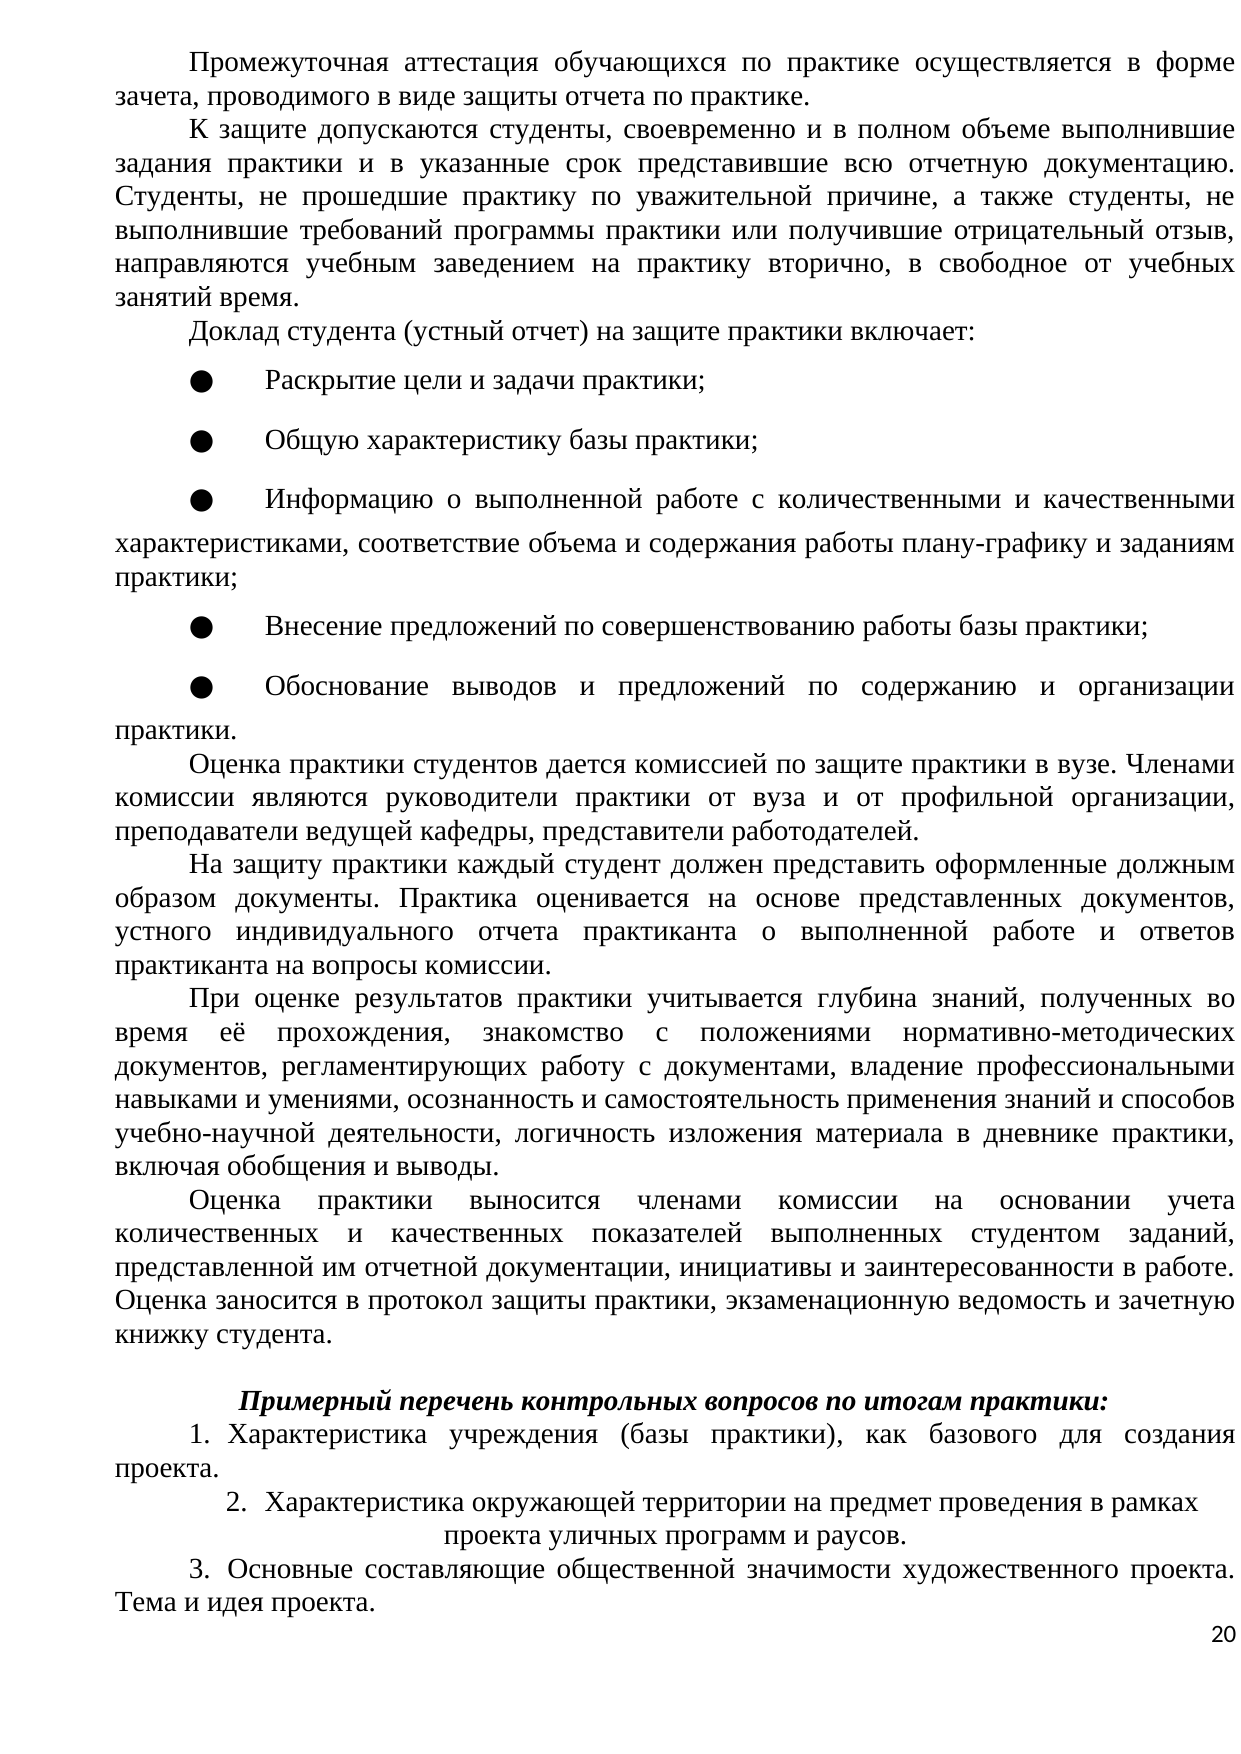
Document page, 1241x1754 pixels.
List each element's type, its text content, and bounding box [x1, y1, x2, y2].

list Характеристика учреждения (базы практики), как базового для создания проекта. [114, 1417, 1236, 1484]
text При оценке результатов практики учитывается глубина знаний, полученных во время её прохождения, знакомство с положениями нормативно-методических документов, регламентирующих работу с документами, владение профессиональными навыками и умениями, осознанность и самостоятельность применения знаний и способов учебно-научной деятельности, логичность изложения материала в дневнике практики, включая обобщения и выводы. [114, 981, 1236, 1182]
list Раскрытие цели и задачи практики; [114, 346, 1236, 406]
text На защиту практики каждый студент должен представить оформленные должным образом документы. Практика оценивается на основе представленных документов, устного индивидуального отчета практиканта о выполненной работе и ответов практиканта на вопросы комиссии. [114, 846, 1236, 981]
list Обоснование выводов и предложений по содержанию и организации практики. [114, 652, 1236, 746]
list Информацию о выполненной работе с количественными и качественными характеристиками, соответствие объема и содержания работы плану-графику и заданиям практики; [114, 466, 1236, 593]
list Основные составляющие общественной значимости художественного проекта. Тема и идея проекта. [114, 1551, 1236, 1618]
text К защите допускаются студенты, своевременно и в полном объеме выполнившие задания практики и в указанные срок представившие всю отчетную документацию. Студенты, не прошедшие практику по уважительной причине, а также студенты, не выполнившие требований программы практики или получившие отрицательный отзыв, направляются учебным заведением на практику вторично, в свободное от учебных занятий время. [114, 111, 1236, 313]
list Характеристика окружающей территории на предмет проведения в рамках проекта уличных программ и раусов. [114, 1484, 1236, 1551]
text Оценка практики выносится членами комиссии на основании учета количественных и качественных показателей выполненных студентом заданий, представленной им отчетной документации, инициативы и заинтересованности в работе. Оценка заносится в протокол защиты практики, экзаменационную ведомость и зачетную книжку студента. [114, 1182, 1236, 1349]
list Общую характеристику базы практики; [114, 406, 1236, 466]
text Примерный перечень контрольных вопросов по итогам практики: [114, 1383, 1236, 1417]
text Доклад студента (устный отчет) на защите практики включает: [114, 313, 1236, 346]
text Оценка практики студентов дается комиссией по защите практики в вузе. Членами комиссии являются руководители практики от вуза и от профильной организации, преподаватели ведущей кафедры, представители работодателей. [114, 746, 1236, 846]
text Промежуточная аттестация обучающихся по практике осуществляется в форме зачета, проводимого в виде защиты отчета по практике. [114, 44, 1236, 111]
list Внесение предложений по совершенствованию работы базы практики; [114, 593, 1236, 652]
